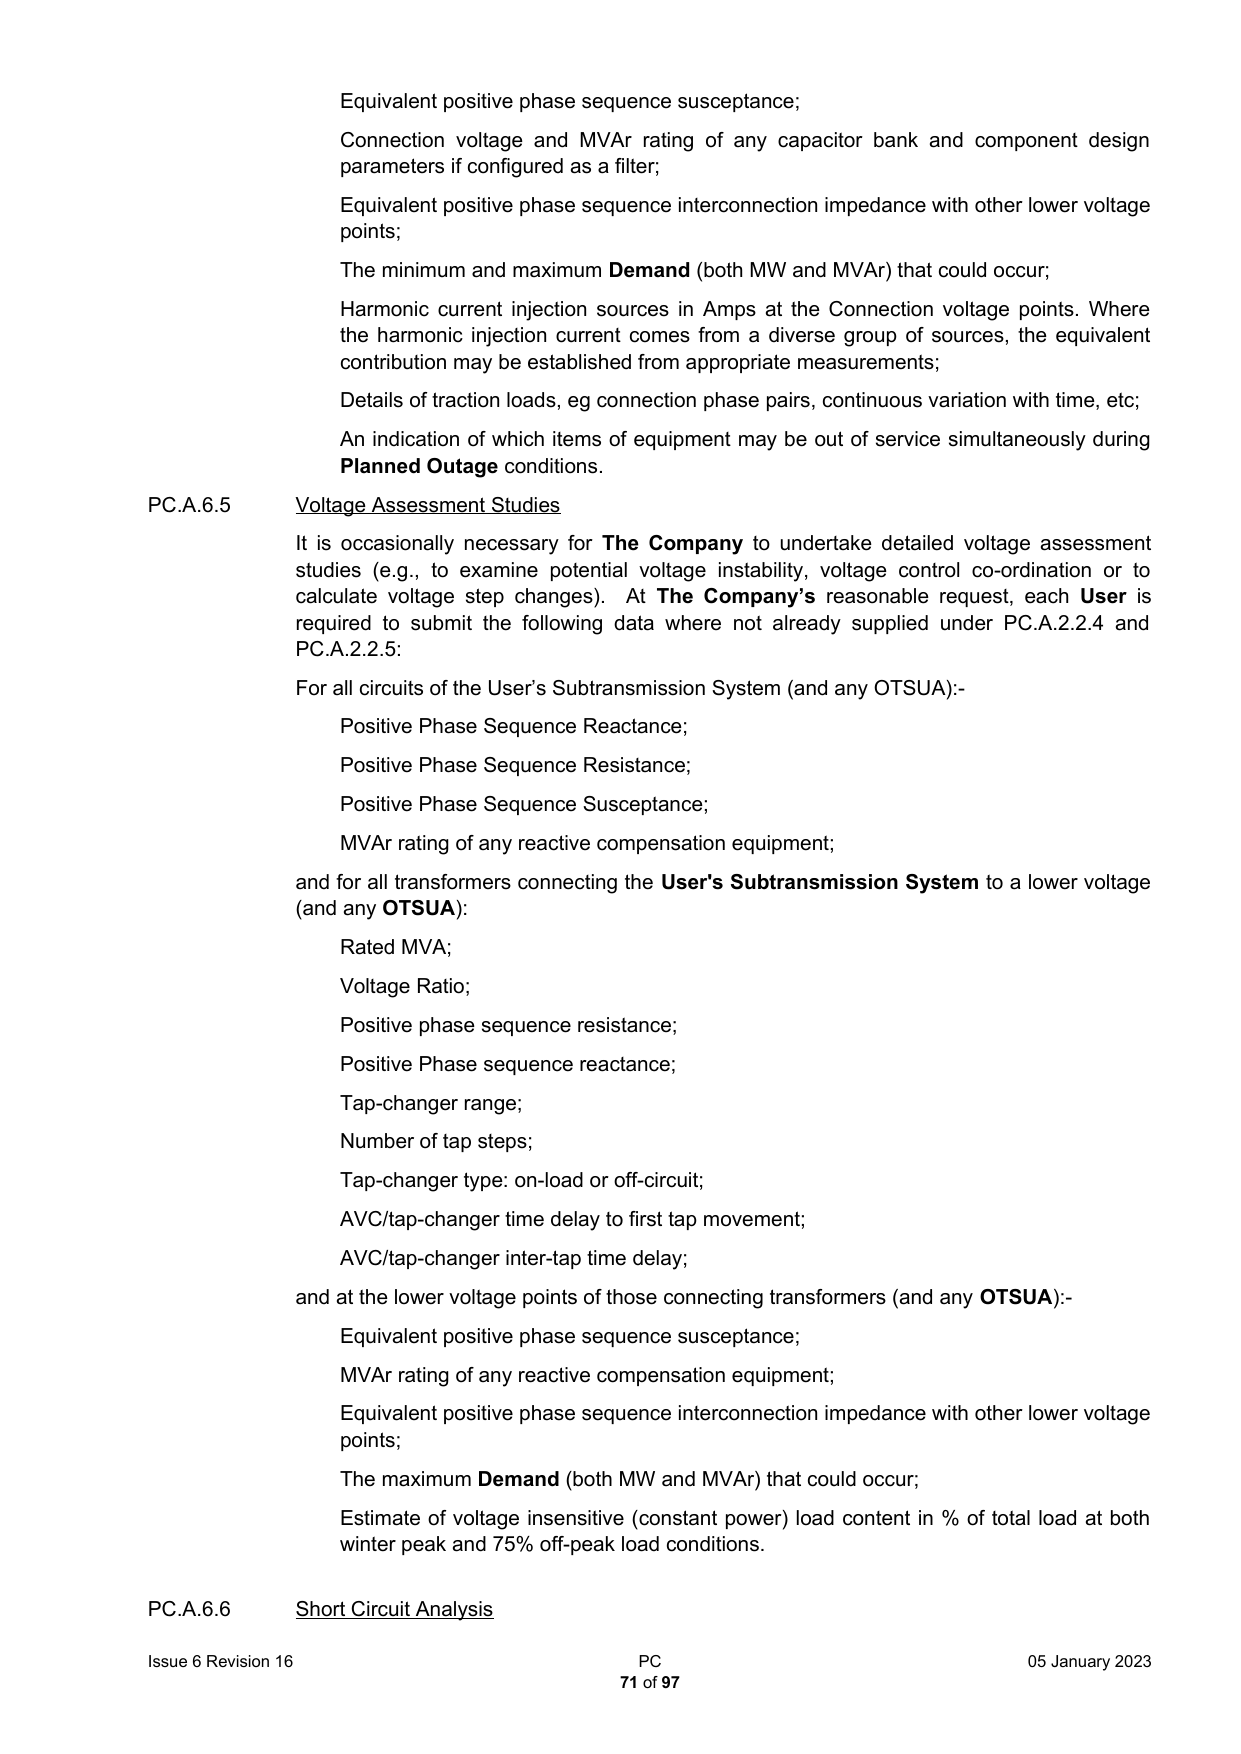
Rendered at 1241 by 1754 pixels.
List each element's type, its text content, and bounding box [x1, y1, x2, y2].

text and at the lower voltage points of those connecting transformers (and any OTSUA):- [148, 1285, 1152, 1309]
text Positive Phase Sequence Susceptance; [295, 792, 1152, 816]
text Positive Phase sequence reactance; [295, 1052, 1152, 1076]
text Equivalent positive phase sequence interconnection impedance with other lower voltage points; [295, 1401, 1152, 1452]
text MVAr rating of any reactive compensation equipment; [295, 1362, 1152, 1386]
text Equivalent positive phase sequence susceptance; [295, 89, 1152, 113]
text Rated MVA; [295, 935, 1152, 959]
text AVC/tap-changer inter-tap time delay; [295, 1246, 1152, 1270]
text PC.A.6.6 Short Circuit Analysis [148, 1597, 1152, 1621]
text Positive phase sequence resistance; [295, 1013, 1152, 1037]
text Tap-changer type: on-load or off-circuit; [295, 1168, 1152, 1192]
text Connection voltage and MVAr rating of any capacitor bank and component design parameters if configured as a filter; [295, 127, 1152, 178]
text Harmonic current injection sources in Amps at the Connection voltage points. Where the harmonic injection current comes from a diverse group of sources, the equivalent contribution may be established from appropriate measurements; [295, 297, 1152, 373]
text The minimum and maximum Demand (both MW and MVAr) that could occur; [295, 258, 1152, 282]
text Equivalent positive phase sequence susceptance; [295, 1323, 1152, 1347]
text Details of traction loads, eg connection phase pairs, continuous variation with time, etc; [295, 388, 1152, 412]
text PC.A.6.5 Voltage Assessment Studies [148, 492, 1152, 516]
text Positive Phase Sequence Reactance; [295, 714, 1152, 738]
text It is occasionally necessary for The Company to undertake detailed voltage assessment studies (e.g., to examine potential voltage instability, voltage control co-ordination or to calculate voltage step changes). At The Company’s reasonable request, each User is required to submit the following data where not already supplied under PC.A.2.2.4 and PC.A.2.2.5: [148, 531, 1152, 661]
text Estimate of voltage insensitive (constant power) load content in % of total load at both winter peak and 75% off-peak load conditions. [295, 1505, 1152, 1556]
text MVAr rating of any reactive compensation equipment; [295, 831, 1152, 855]
text An indication of which items of equipment may be out of service simultaneously during Planned Outage conditions. [295, 427, 1152, 477]
text For all circuits of the User’s Subtransmission System (and any OTSUA):- [148, 676, 1152, 699]
text Equivalent positive phase sequence interconnection impedance with other lower voltage points; [295, 193, 1152, 243]
text Voltage Ratio; [295, 974, 1152, 998]
text Positive Phase Sequence Resistance; [295, 753, 1152, 777]
text Tap-changer range; [295, 1090, 1152, 1114]
text and for all transformers connecting the User's Subtransmission System to a lower voltage (and any OTSUA): [148, 870, 1152, 920]
text Number of tap steps; [295, 1129, 1152, 1153]
text AVC/tap-changer time delay to first tap movement; [295, 1207, 1152, 1231]
text The maximum Demand (both MW and MVAr) that could occur; [295, 1466, 1152, 1490]
